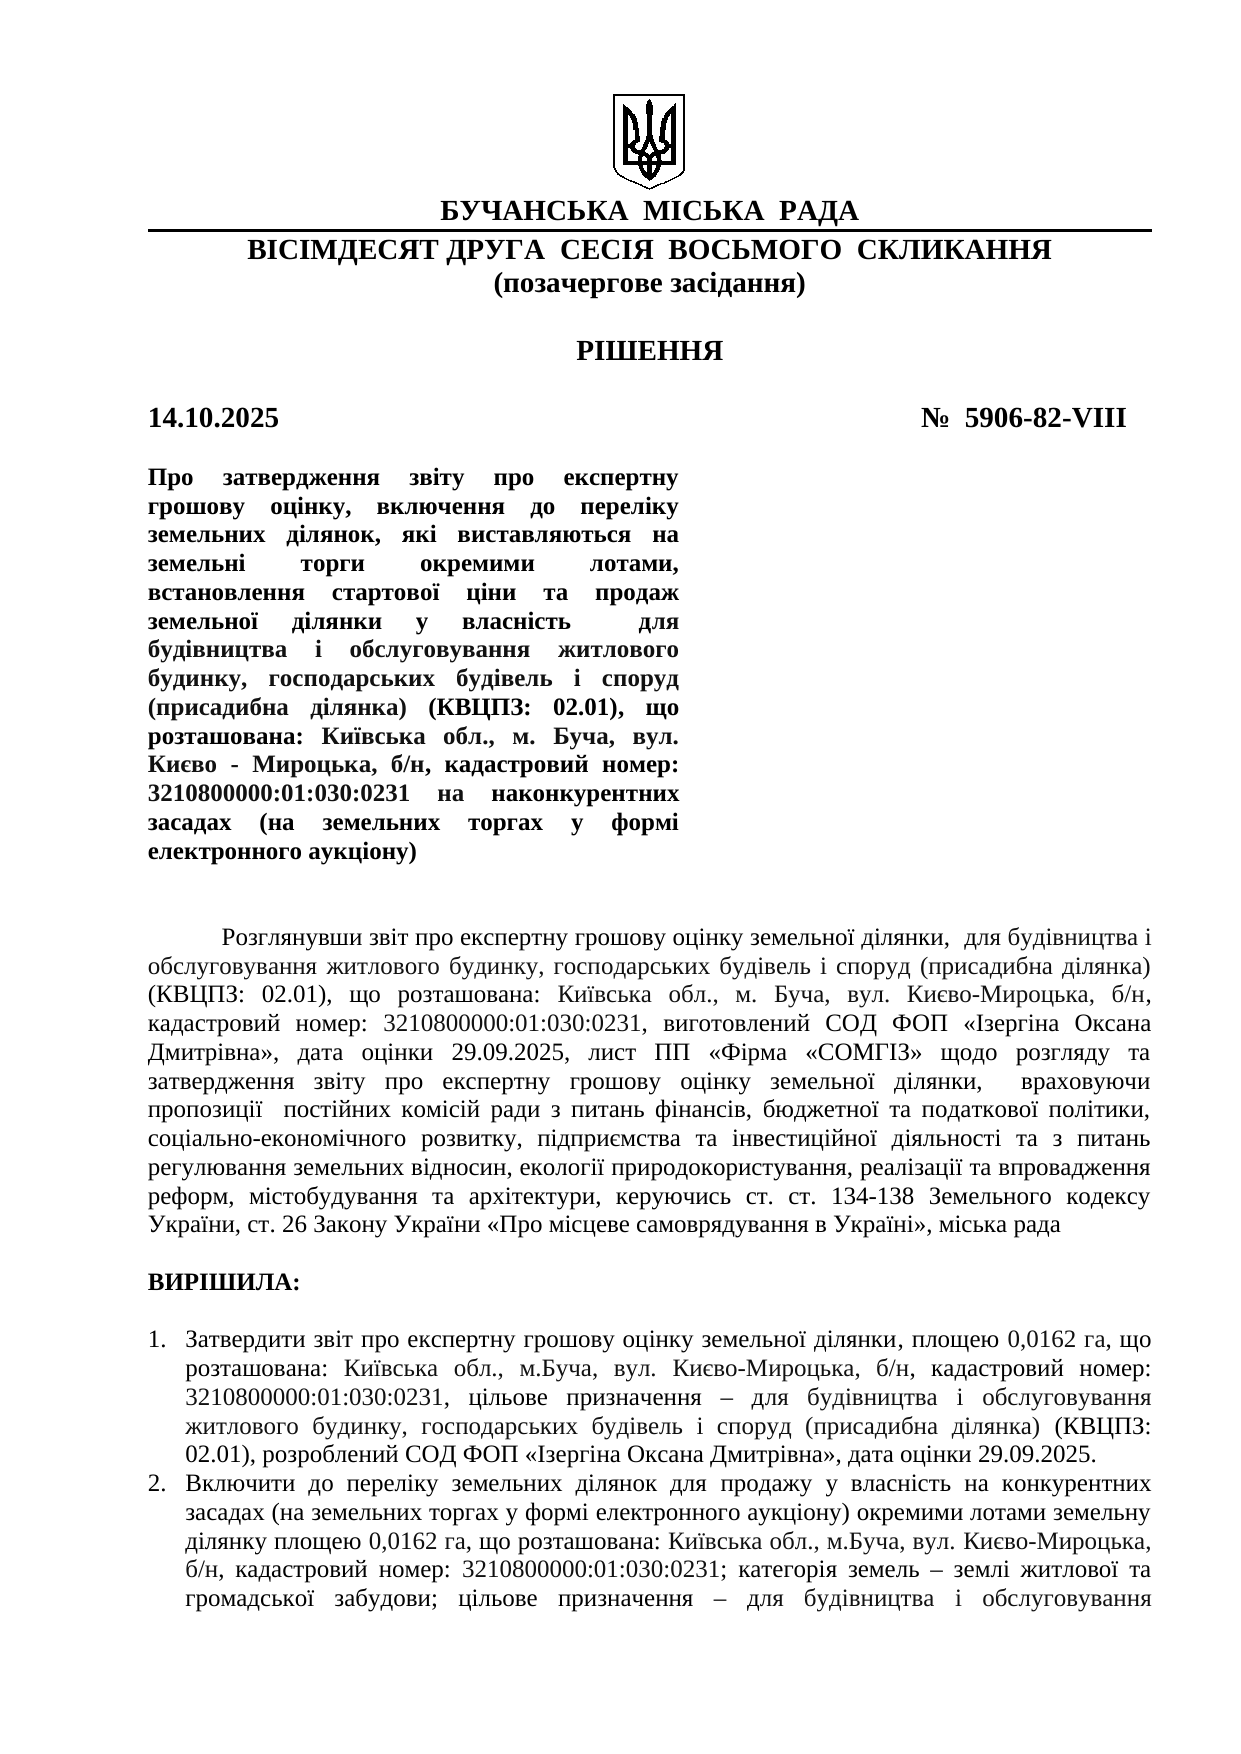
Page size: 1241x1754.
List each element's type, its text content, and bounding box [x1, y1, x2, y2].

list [148, 1468, 1152, 1612]
text ВІСІМДЕСЯТ ДРУГА СЕСІЯ ВОСЬМОГО СКЛИКАННЯ [148, 232, 1152, 266]
text БУЧАНСЬКА МІСЬКА РАДА [148, 193, 1152, 229]
list Затвердити звіт про експертну грошову оцінку земельної ділянки, площею 0,0162 га, що розташована: Київська обл., м.Буча, вул. Києво-Мироцька, б/н, кадастровий номер: 3210800000:01:030:0231, цільове призначення – для будівництва і обслуговування житлового будинку, господарських будівель і споруд (присадибна ділянка) (КВЦПЗ: 02.01), розроблений СОД ФОП «Ізергіна Оксана Дмитрівна», дата оцінки 29.09.2025. [148, 1324, 1152, 1468]
text 14.10.2025 № 5906-82-VІІІ [148, 400, 1152, 433]
text (позачергове засідання) [148, 266, 1152, 299]
text Про затвердження звіту про експертну грошову оцінку, включення до переліку земельних ділянок, які виставляються на земельні торги окремими лотами, встановлення стартової ціни та продаж земельної ділянки у власність для будівництва і обслуговування житлового будинку, господарських будівель і споруд (присадибна ділянка) (КВЦПЗ: 02.01), що розташована: Київська обл., м. Буча, вул. Києво - Мироцька, б/н, кадастровий номер: 3210800000:01:030:0231 на наконкурентних засадах (на земельних торгах у формі електронного аукціону) [148, 721, 679, 864]
text Про затвердження звіту про експертну грошову оцінку, включення до переліку земельних ділянок, які виставляються на земельні торги окремими лотами, встановлення стартової ціни та продаж земельної ділянки у власність для будівництва і обслуговування житлового будинку, господарських будівель і споруд (присадибна ділянка) (КВЦПЗ: 02.01), що розташована: Київська обл., м. Буча, вул. Києво - Мироцька, б/н, кадастровий номер: 3210800000:01:030:0231 на наконкурентних засадах (на земельних торгах у формі електронного аукціону) [148, 462, 679, 635]
text РІШЕННЯ [148, 333, 1152, 366]
text Розглянувши звіт про експертну грошову оцінку земельної ділянки, для будівництва і обслуговування житлового будинку, господарських будівель і споруд (присадибна ділянка) (КВЦПЗ: 02.01), що розташована: Київська обл., м. Буча, вул. Києво-Мироцька, б/н, кадастровий номер: 3210800000:01:030:0231, виготовлений СОД ФОП «Ізергіна Оксана Дмитрівна», дата оцінки 29.09.2025, лист ПП «Фірма «СОМГІЗ» щодо розгляду та затвердження звіту про експертну грошову оцінку земельної ділянки, враховуючи пропозиції постійних комісій ради з питань фінансів, бюджетної та податкової політики, соціально-економічного розвитку, підприємства та інвестиційної діяльності та з питань регулювання земельних відносин, екології природокористування, реалізації та впровадження реформ, містобудування та архітектури, керуючись ст. ст. 134-138 Земельного кодексу України, ст. 26 Закону України «Про місцеве самоврядування в Україні», міська рада [148, 979, 1152, 1238]
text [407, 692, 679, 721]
text ВИРІШИЛА: [148, 1267, 1152, 1296]
